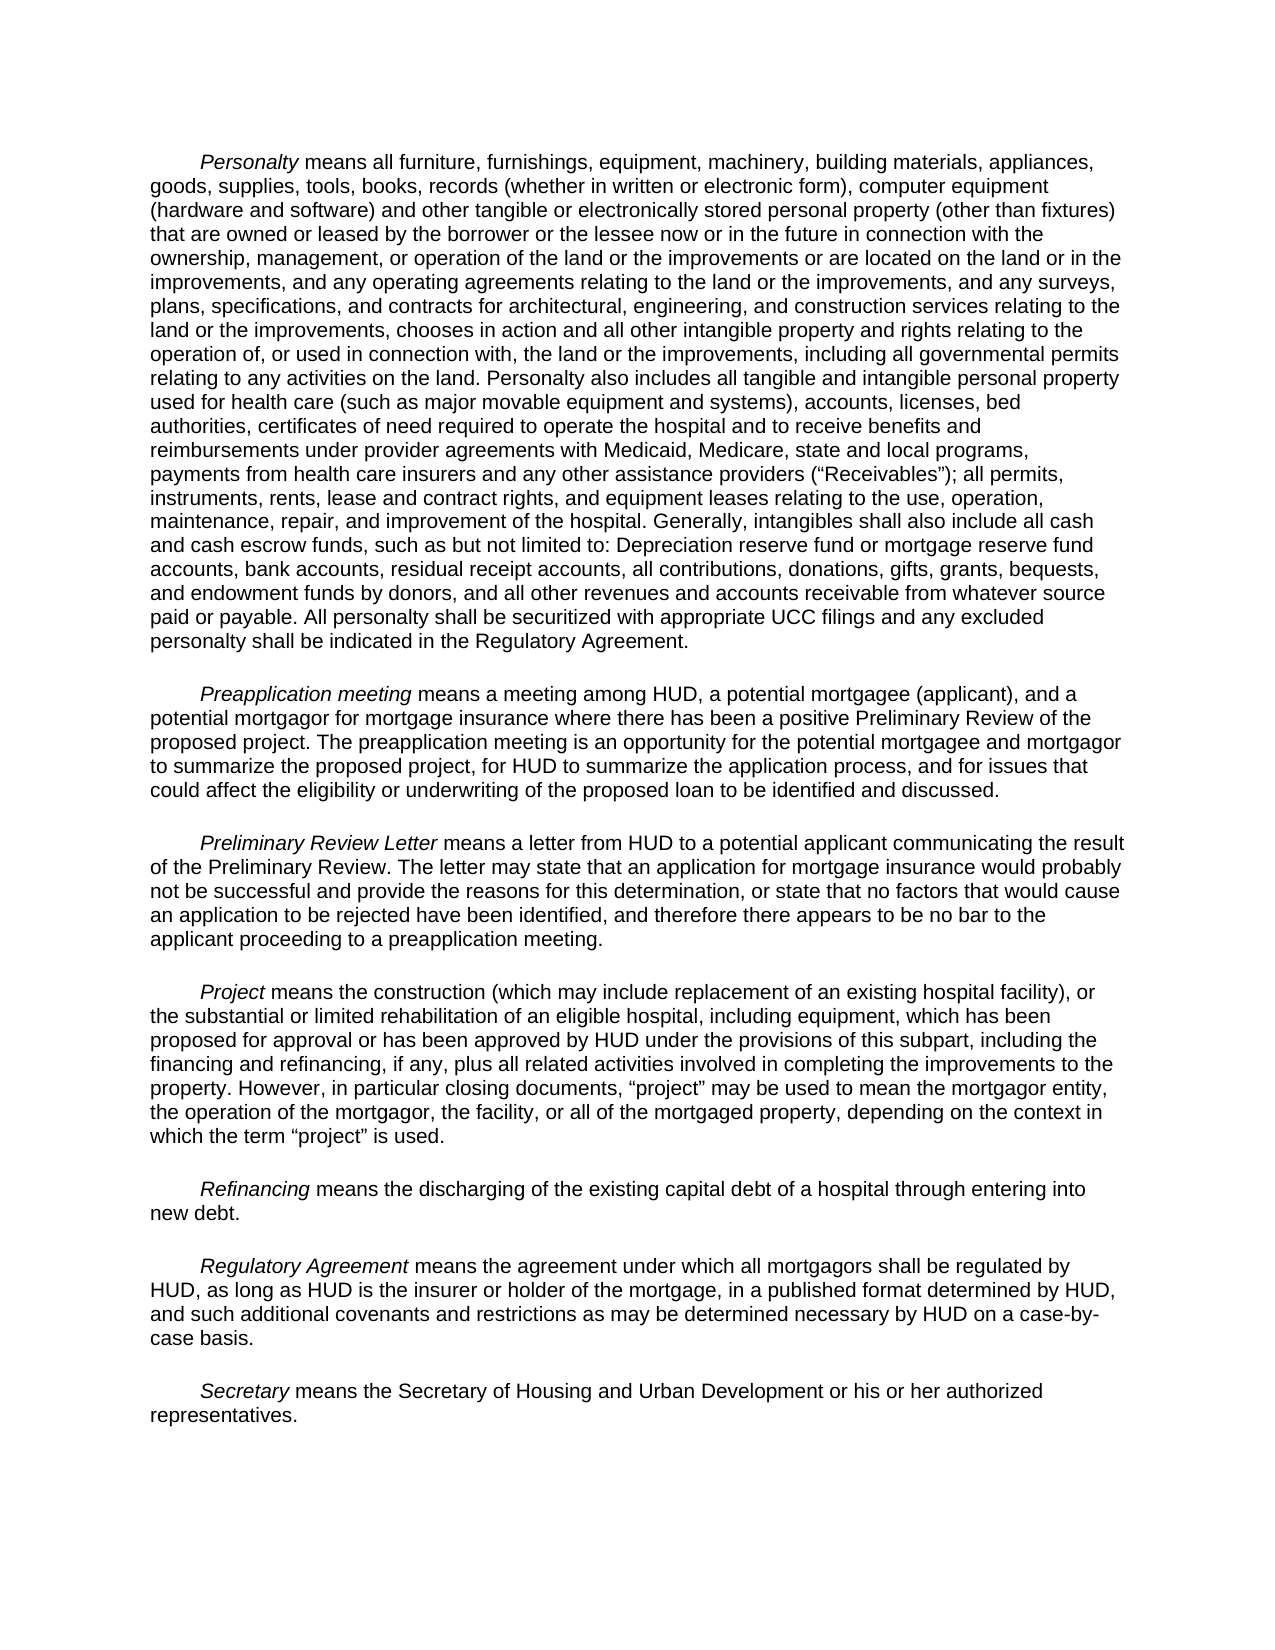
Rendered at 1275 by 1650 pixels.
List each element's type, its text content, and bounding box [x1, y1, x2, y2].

text Personalty means all furniture, furnishings, equipment, machinery, building materials, appliances, goods, supplies, tools, books, records (whether in written or electronic form), computer equipment (hardware and software) and other tangible or electronically stored personal property (other than fixtures) that are owned or leased by the borrower or the lessee now or in the future in connection with the ownership, management, or operation of the land or the improvements or are located on the land or in the improvements, and any operating agreements relating to the land or the improvements, and any surveys, plans, specifications, and contracts for architectural, engineering, and construction services relating to the land or the improvements, chooses in action and all other intangible property and rights relating to the operation of, or used in connection with, the land or the improvements, including all governmental permits relating to any activities on the land. Personalty also includes all tangible and intangible personal property used for health care (such as major movable equipment and systems), accounts, licenses, bed authorities, certificates of need required to operate the hospital and to receive benefits and reimbursements under provider agreements with Medicaid, Medicare, state and local programs, payments from health care insurers and any other assistance providers (“Receivables”); all permits, instruments, rents, lease and contract rights, and equipment leases relating to the use, operation, maintenance, repair, and improvement of the hospital. Generally, intangibles shall also include all cash and cash escrow funds, such as but not limited to: Depreciation reserve fund or mortgage reserve fund accounts, bank accounts, residual receipt accounts, all contributions, donations, gifts, grants, bequests, and endowment funds by donors, and all other revenues and accounts receivable from whatever source paid or payable. All personalty shall be securitized with appropriate UCC filings and any excluded personalty shall be indicated in the Regulatory Agreement. [150, 150, 1125, 653]
text Preliminary Review Letter means a letter from HUD to a potential applicant communicating the result of the Preliminary Review. The letter may state that an application for mortgage insurance would probably not be successful and provide the reasons for this determination, or state that no factors that would cause an application to be rejected have been identified, and therefore there appears to be no bar to the applicant proceeding to a preapplication meeting. [150, 831, 1125, 951]
text Regulatory Agreement means the agreement under which all mortgagors shall be regulated by HUD, as long as HUD is the insurer or holder of the mortgage, in a published format determined by HUD, and such additional covenants and restrictions as may be determined necessary by HUD on a case-by-case basis. [150, 1254, 1125, 1350]
text Preapplication meeting means a meeting among HUD, a potential mortgagee (applicant), and a potential mortgagor for mortgage insurance where there has been a positive Preliminary Review of the proposed project. The preapplication meeting is an opportunity for the potential mortgagee and mortgagor to summarize the proposed project, for HUD to summarize the application process, and for issues that could affect the eligibility or underwriting of the proposed loan to be identified and discussed. [150, 682, 1125, 802]
text Project means the construction (which may include replacement of an existing hospital facility), or the substantial or limited rehabilitation of an eligible hospital, including equipment, which has been proposed for approval or has been approved by HUD under the provisions of this subpart, including the financing and refinancing, if any, plus all related activities involved in completing the improvements to the property. However, in particular closing documents, “project” may be used to mean the mortgagor entity, the operation of the mortgagor, the facility, or all of the mortgaged property, depending on the context in which the term “project” is used. [150, 980, 1125, 1148]
text Refinancing means the discharging of the existing capital debt of a hospital through entering into new debt. [150, 1177, 1125, 1225]
text Secretary means the Secretary of Housing and Urban Development or his or her authorized representatives. [150, 1379, 1125, 1427]
